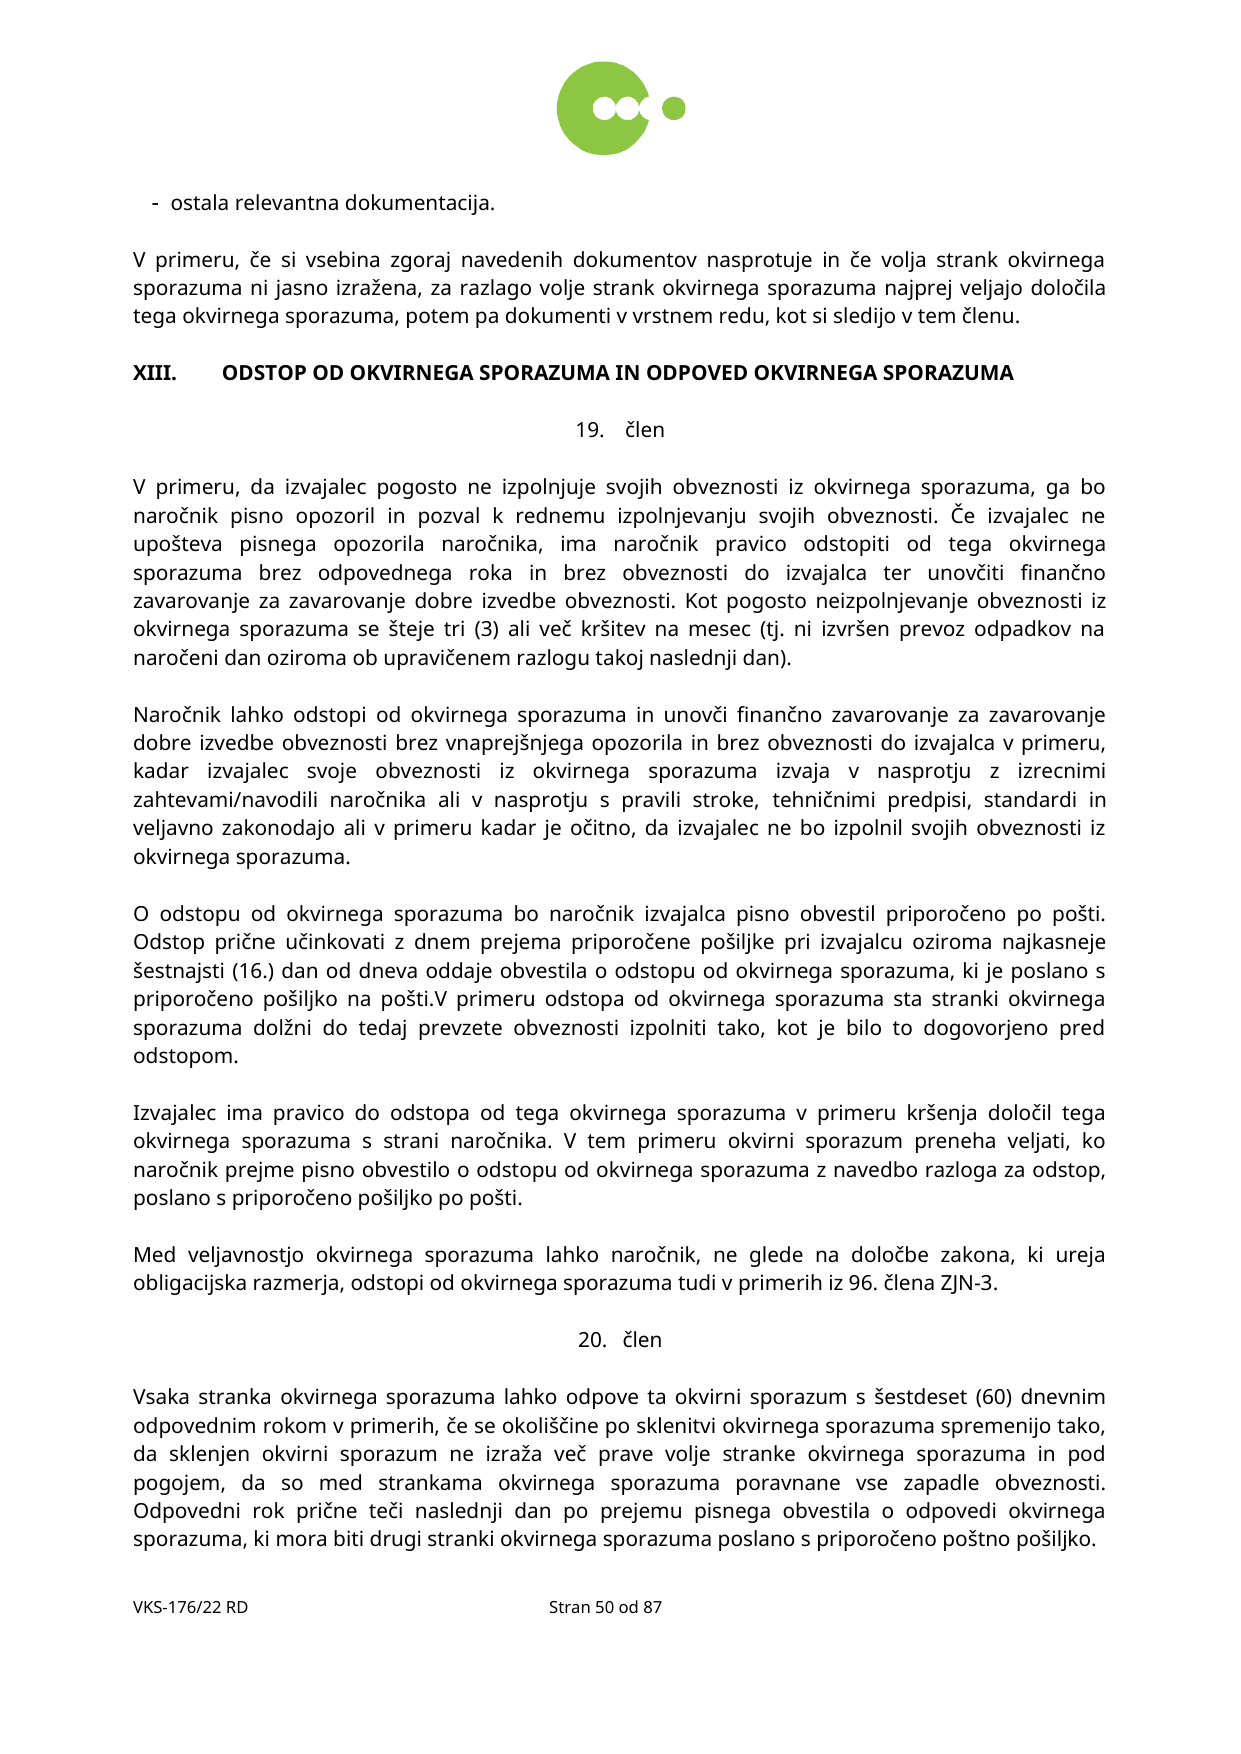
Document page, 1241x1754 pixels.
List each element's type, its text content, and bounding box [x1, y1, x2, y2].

text Vsaka stranka okvirnega sporazuma lahko odpove ta okvirni sporazum s šestdeset (60) dnevnim odpovednim rokom v primerih, če se okoliščine po sklenitvi okvirnega sporazuma spremenijo tako, da sklenjen okvirni sporazum ne izraža več prave volje stranke okvirnega sporazuma in pod pogojem, da so med strankama okvirnega sporazuma poravnane vse zapadle obveznosti. Odpovedni rok prične teči naslednji dan po prejemu pisnega obvestila o odpovedi okvirnega sporazuma, ki mora biti drugi stranki okvirnega sporazuma poslano s priporočeno poštno pošiljko. [133, 1382, 1107, 1553]
list člen [133, 415, 1107, 444]
text Izvajalec ima pravico do odstopa od tega okvirnega sporazuma v primeru kršenja določil tega okvirnega sporazuma s strani naročnika. V tem primeru okvirni sporazum preneha veljati, ko naročnik prejme pisno obvestilo o odstopu od okvirnega sporazuma z navedbo razloga za odstop, poslano s priporočeno pošiljko po pošti. [133, 1098, 1107, 1212]
text V primeru, da izvajalec pogosto ne izpolnjuje svojih obveznosti iz okvirnega sporazuma, ga bo naročnik pisno opozoril in pozval k rednemu izpolnjevanju svojih obveznosti. Če izvajalec ne upošteva pisnega opozorila naročnika, ima naročnik pravico odstopiti od tega okvirnega sporazuma brez odpovednega roka in brez obveznosti do izvajalca ter unovčiti finančno zavarovanje za zavarovanje dobre izvedbe obveznosti. Kot pogosto neizpolnjevanje obveznosti iz okvirnega sporazuma se šteje tri (3) ali več kršitev na mesec (tj. ni izvršen prevoz odpadkov na naročeni dan oziroma ob upravičenem razlogu takoj naslednji dan). [133, 472, 1107, 671]
text Naročnik lahko odstopi od okvirnega sporazuma in unovči finančno zavarovanje za zavarovanje dobre izvedbe obveznosti brez vnaprejšnjega opozorila in brez obveznosti do izvajalca v primeru, kadar izvajalec svoje obveznosti iz okvirnega sporazuma izvaja v nasprotju z izrecnimi zahtevami/navodili naročnika ali v nasprotju s pravili stroke, tehničnimi predpisi, standardi in veljavno zakonodajo ali v primeru kadar je očitno, da izvajalec ne bo izpolnil svojih obveznosti iz okvirnega sporazuma. [133, 700, 1107, 870]
text V primeru, če si vsebina zgoraj navedenih dokumentov nasprotuje in če volja strank okvirnega sporazuma ni jasno izražena, za razlago volje strank okvirnega sporazuma najprej veljajo določila tega okvirnega sporazuma, potem pa dokumenti v vrstnem redu, kot si sledijo v tem členu. [133, 245, 1107, 330]
list ODSTOP OD OKVIRNEGA SPORAZUMA IN ODPOVED OKVIRNEGA SPORAZUMA [133, 358, 1107, 387]
list ostala relevantna dokumentacija. [152, 188, 1107, 216]
text O odstopu od okvirnega sporazuma bo naročnik izvajalca pisno obvestil priporočeno po pošti. Odstop prične učinkovati z dnem prejema priporočene pošiljke pri izvajalcu oziroma najkasneje šestnajsti (16.) dan od dneva oddaje obvestila o odstopu od okvirnega sporazuma, ki je poslano s priporočeno pošiljko na pošti.V primeru odstopa od okvirnega sporazuma sta stranki okvirnega sporazuma dolžni do tedaj prevzete obveznosti izpolniti tako, kot je bilo to dogovorjeno pred odstopom. [133, 899, 1107, 1069]
list člen [133, 1325, 1107, 1354]
text Med veljavnostjo okvirnega sporazuma lahko naročnik, ne glede na določbe zakona, ki ureja obligacijska razmerja, odstopi od okvirnega sporazuma tudi v primerih iz 96. člena ZJN-3. [133, 1240, 1107, 1297]
